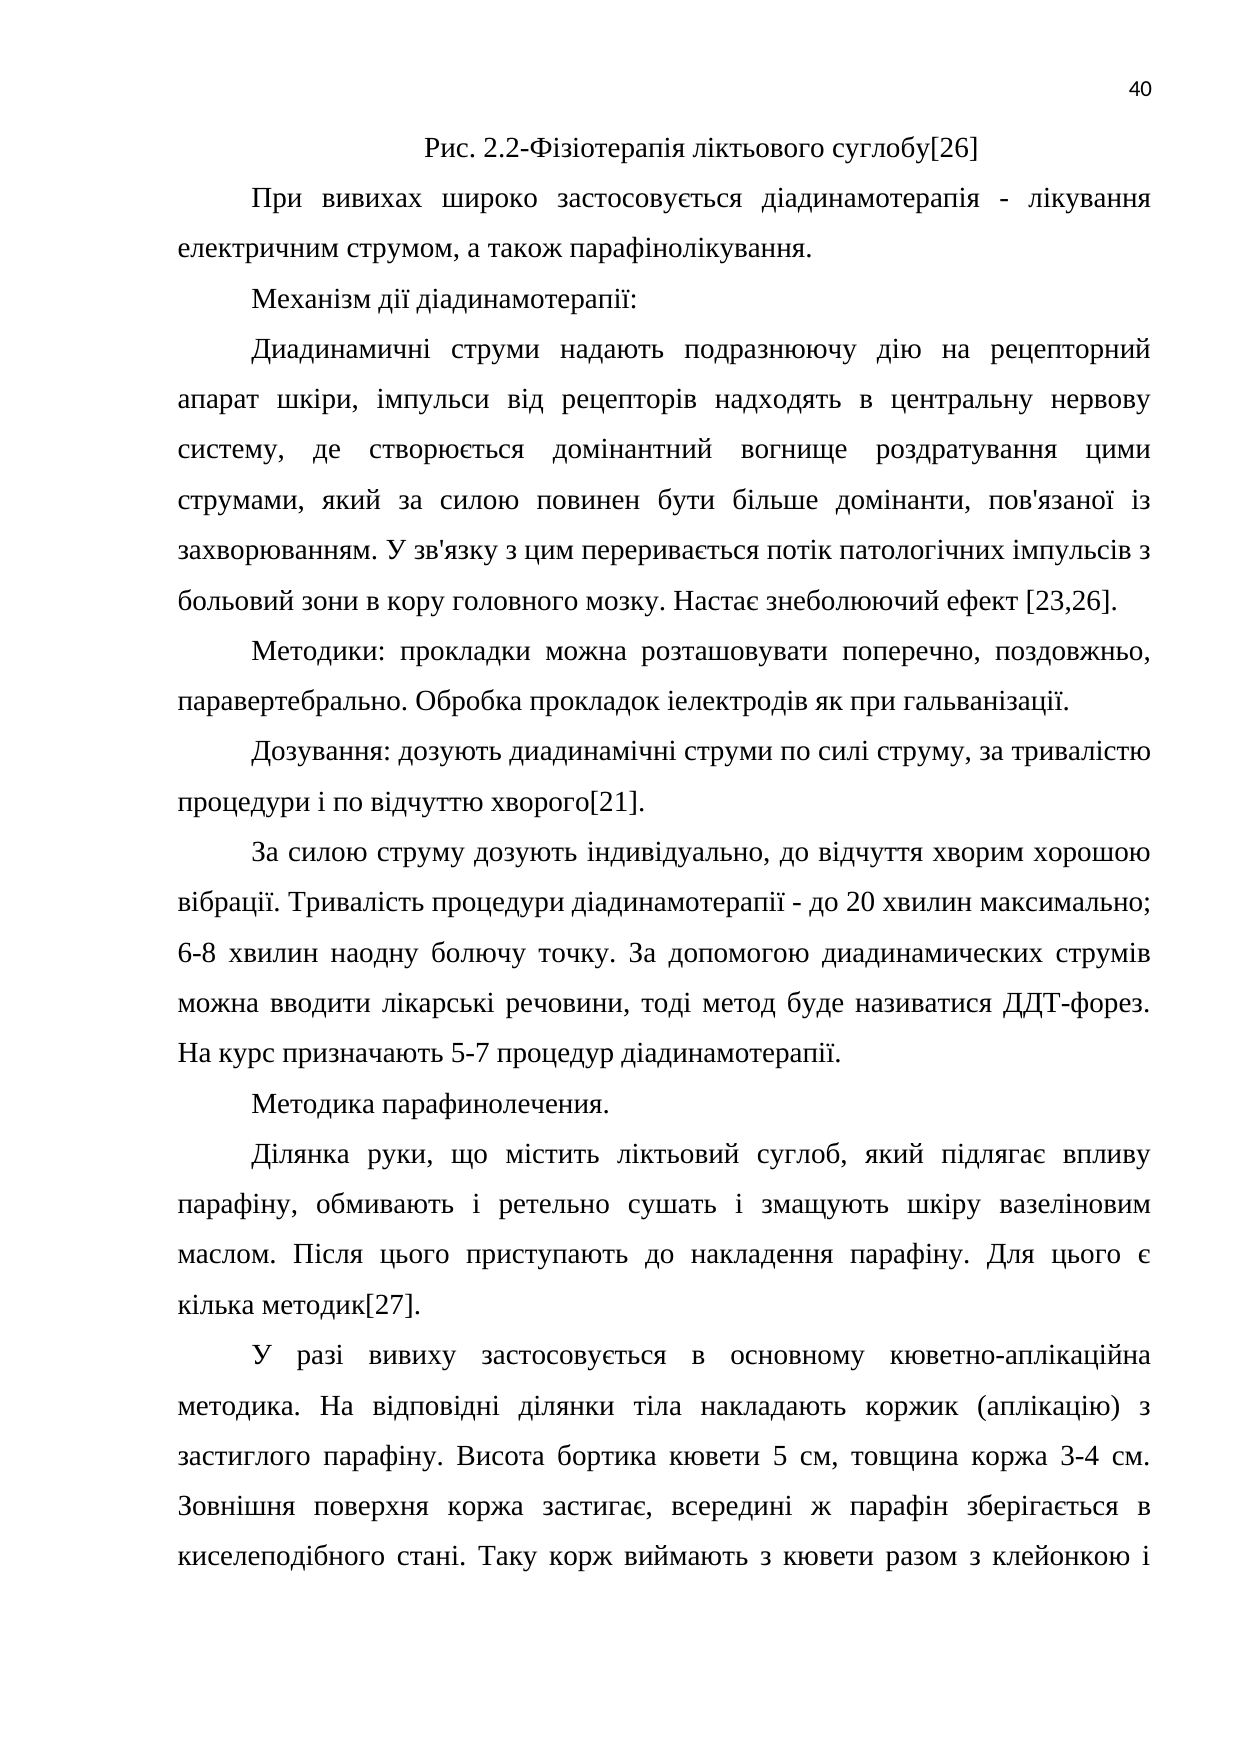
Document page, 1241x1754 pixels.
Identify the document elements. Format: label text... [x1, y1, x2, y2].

text Диадинамичні струми надають подразнюючу дію на рецепторний апарат шкіри, імпульси від рецепторів надходять в центральну нервову систему, де створюється домінантний вогнище роздратування цими струмами, який за силою повинен бути більше домінанти, пов'язаної із захворюванням. У зв'язку з цим переривається потік патологічних імпульсів з больовий зони в кору головного мозку. Настає знеболюючий ефект [23,26]. [177, 331, 1152, 616]
text За силою струму дозують індивідуально, до відчуття хворим хорошою вібрації. Тривалість процедури діадинамотерапії - до 20 хвилин максимально; 6-8 хвилин наодну болючу точку. За допомогою диадинамических струмів можна вводити лікарські речовини, тоді метод буде називатися ДДТ-форез. На курс призначають 5-7 процедур діадинамотерапії. [177, 834, 1152, 1069]
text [177, 1337, 1152, 1572]
text При вивихах широко застосовується діадинамотерапія - лікування електричним струмом, а також парафінолікування. [177, 180, 1152, 264]
text Ділянка руки, що містить ліктьовий суглоб, який підлягає впливу парафіну, обмивають і ретельно сушать і змащують шкіру вазеліновим маслом. Після цього приступають до накладення парафіну. Для цього є кілька методик[27]. [177, 1136, 1152, 1321]
text Методики: прокладки можна розташовувати поперечно, поздовжньо, паравертебрально. Обробка прокладок іелектродів як при гальванізації. [177, 633, 1152, 717]
text Методика парафинолечения. [177, 1086, 1152, 1119]
text Рис. 2.2-Фізіотерапія ліктьового суглобу[26] [177, 130, 1152, 163]
text Механізм дії діадинамотерапії: [177, 281, 1152, 314]
text Дозування: дозують диадинамічні струми по силі струму, за тривалістю процедури і по відчуттю хворого[21]. [177, 733, 1152, 817]
